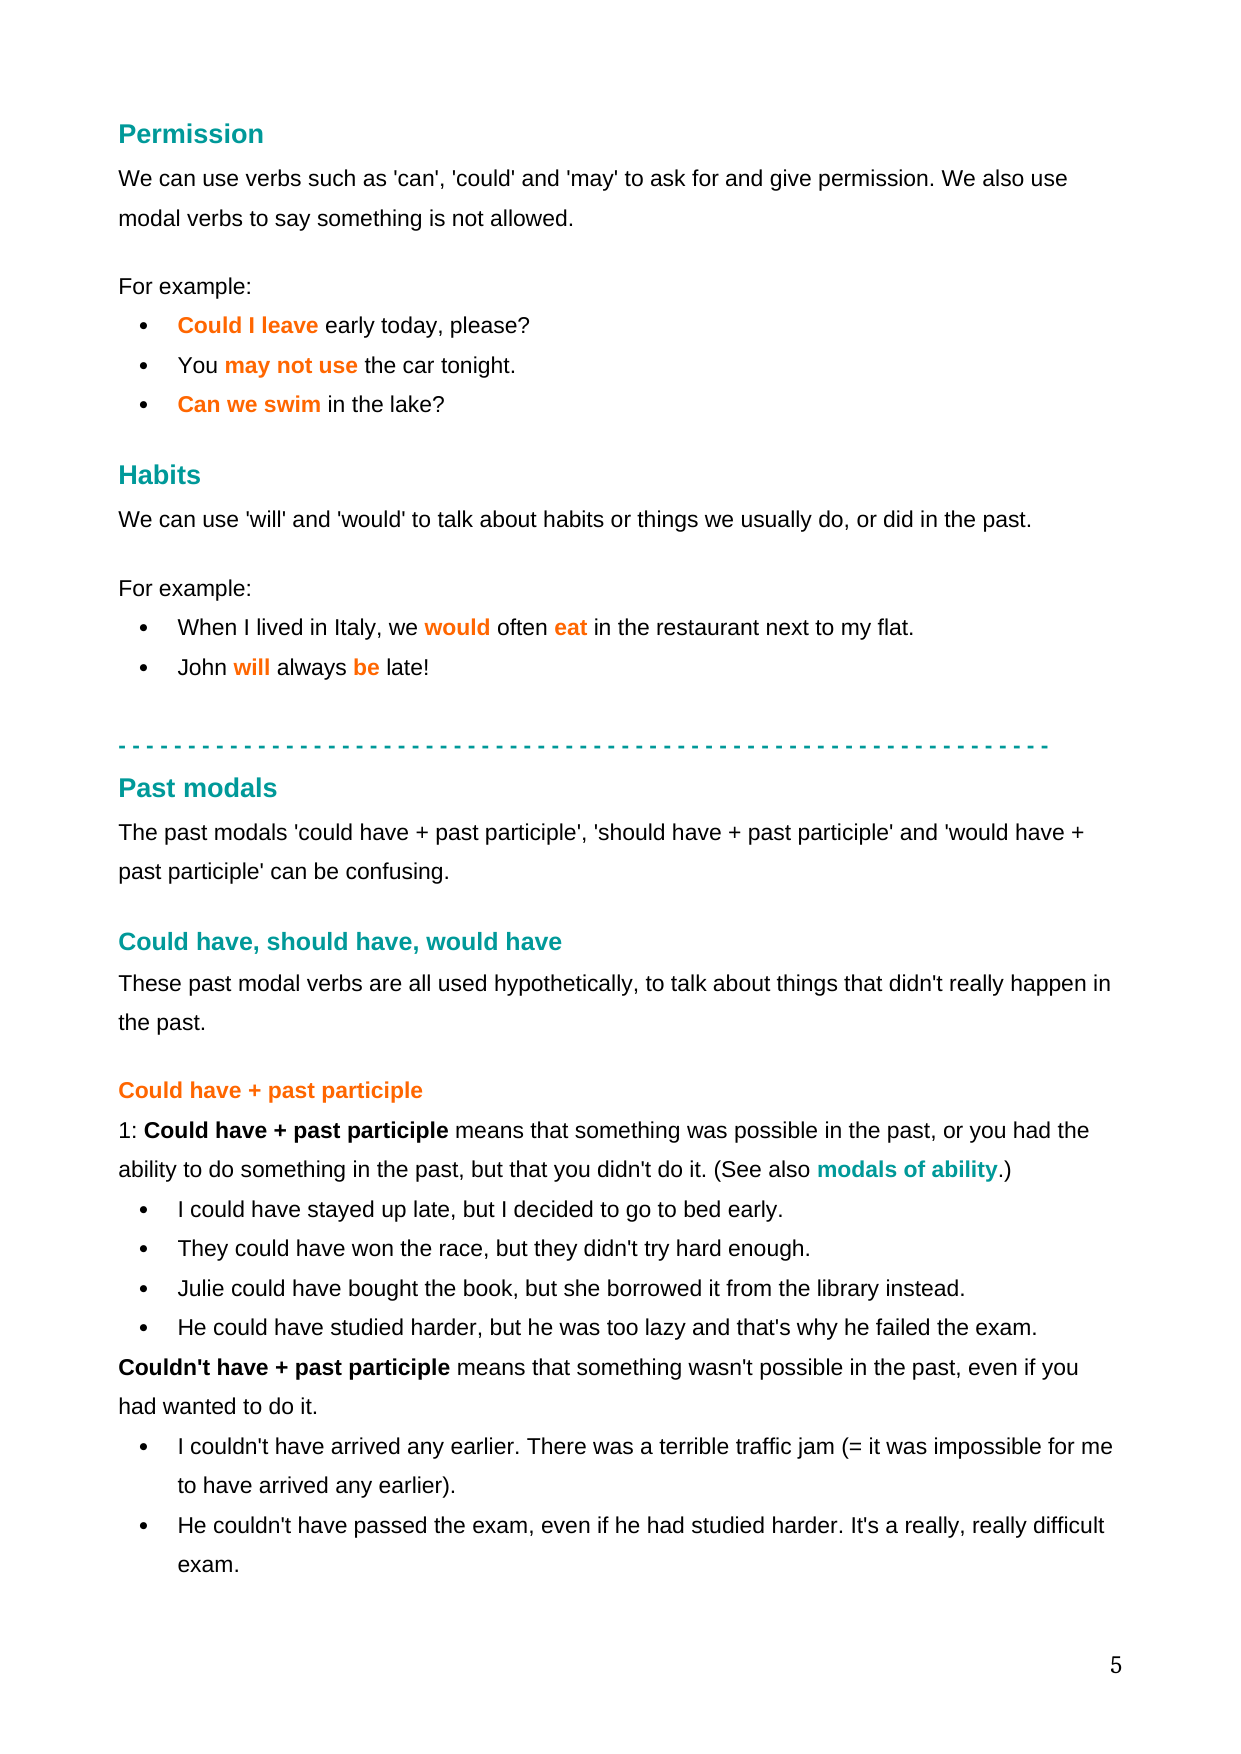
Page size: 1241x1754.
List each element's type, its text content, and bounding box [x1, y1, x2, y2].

text We can use 'will' and 'would' to talk about habits or things we usually do, or did in the past. For example: [118, 506, 1122, 601]
text These past modal verbs are all used hypothetically, to talk about things that didn't really happen in the past. [118, 969, 1122, 1035]
subtitle Could have, should have, would have [118, 926, 1122, 955]
text Could have + past participle 1: Could have + past participle means that something was possible in the past, or you had the ability to do something in the past, but that you didn't do it. (See also modals of ability.) [118, 1077, 1122, 1183]
text We can use verbs such as 'can', 'could' and 'may' to ask for and give permission. We also use modal verbs to say something is not allowed. For example: [118, 165, 1122, 299]
list Could I leave early today, please? [140, 312, 1122, 338]
subtitle Permission [118, 118, 1122, 149]
list You may not use the car tonight. [140, 352, 1122, 378]
list John will always be late! [140, 653, 1122, 680]
list Julie could have bought the book, but she borrowed it from the library instead. [140, 1275, 1122, 1301]
text - - - - - - - - - - - - - - - - - - - - - - - - - - - - - - - - - - - - - - - - - - - - - - - - - - - - - - - - - - - - - - - - - - - [118, 732, 1122, 759]
text The past modals 'could have + past participle', 'should have + past participle' and 'would have + past participle' can be confusing. [118, 819, 1122, 884]
subtitle Habits [118, 459, 1122, 491]
list They could have won the race, but they didn't try hard enough. [140, 1235, 1122, 1262]
list When I lived in Italy, we would often eat in the restaurant next to my flat. [140, 614, 1122, 640]
list Can we swim in the lake? [140, 391, 1122, 417]
list He could have studied harder, but he was too lazy and that's why he failed the exam. [140, 1314, 1122, 1341]
subtitle Past modals [118, 772, 1122, 803]
text Couldn't have + past participle means that something wasn't possible in the past, even if you had wanted to do it. [118, 1354, 1122, 1419]
list I could have stayed up late, but I decided to go to bed early. [140, 1196, 1122, 1222]
list He couldn't have passed the exam, even if he had studied harder. It's a really, really difficult exam. [140, 1512, 1122, 1577]
list I couldn't have arrived any earlier. There was a terrible traffic jam (= it was impossible for me to have arrived any earlier). [140, 1433, 1122, 1498]
